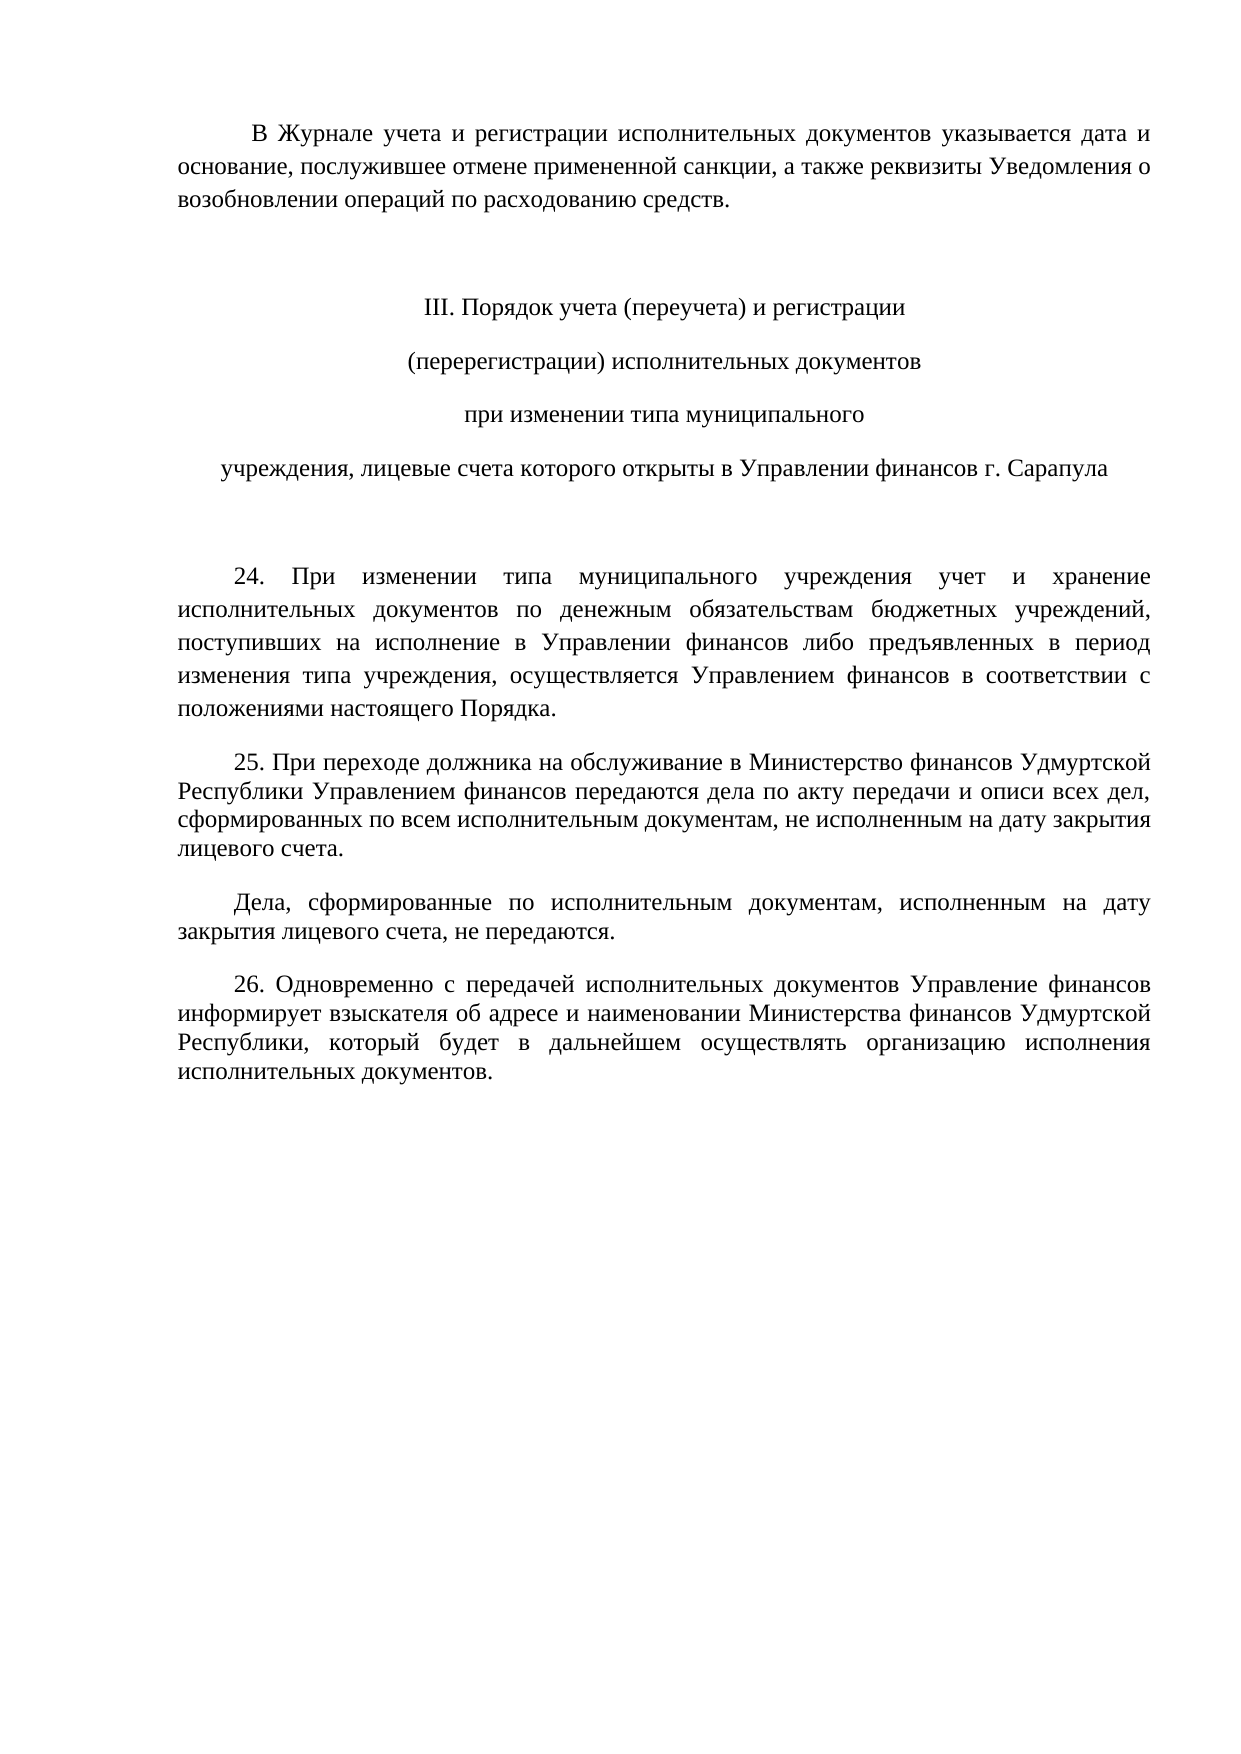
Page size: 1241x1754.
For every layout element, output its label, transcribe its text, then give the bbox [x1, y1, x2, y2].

text 26. Одновременно с передачей исполнительных документов Управление финансов информирует взыскателя об адресе и наименовании Министерства финансов Удмуртской Республики, который будет в дальнейшем осуществлять организацию исполнения исполнительных документов. [177, 969, 1152, 1084]
text (перерегистрации) исполнительных документов [177, 346, 1152, 374]
text 24. При изменении типа муниципального учреждения учет и хранение исполнительных документов по денежным обязательствам бюджетных учреждений, поступивших на исполнение в Управлении финансов либо предъявленных в период изменения типа учреждения, осуществляется Управлением финансов в соответствии с положениями настоящего Порядка. [177, 561, 1152, 722]
text при изменении типа муниципального [177, 399, 1152, 428]
text учреждения, лицевые счета которого открыты в Управлении финансов г. Сарапула [177, 453, 1152, 482]
text В Журнале учета и регистрации исполнительных документов указывается дата и основание, послужившее отмене примененной санкции, а также реквизиты Уведомления о возобновлении операций по расходованию средств. [177, 118, 1152, 213]
text III. Порядок учета (переучета) и регистрации [177, 292, 1152, 321]
text Дела, сформированные по исполнительным документам, исполненным на дату закрытия лицевого счета, не передаются. [177, 887, 1152, 944]
text 25. При переходе должника на обслуживание в Министерство финансов Удмуртской Республики Управлением финансов передаются дела по акту передачи и описи всех дел, сформированных по всем исполнительным документам, не исполненным на дату закрытия лицевого счета. [177, 747, 1152, 862]
